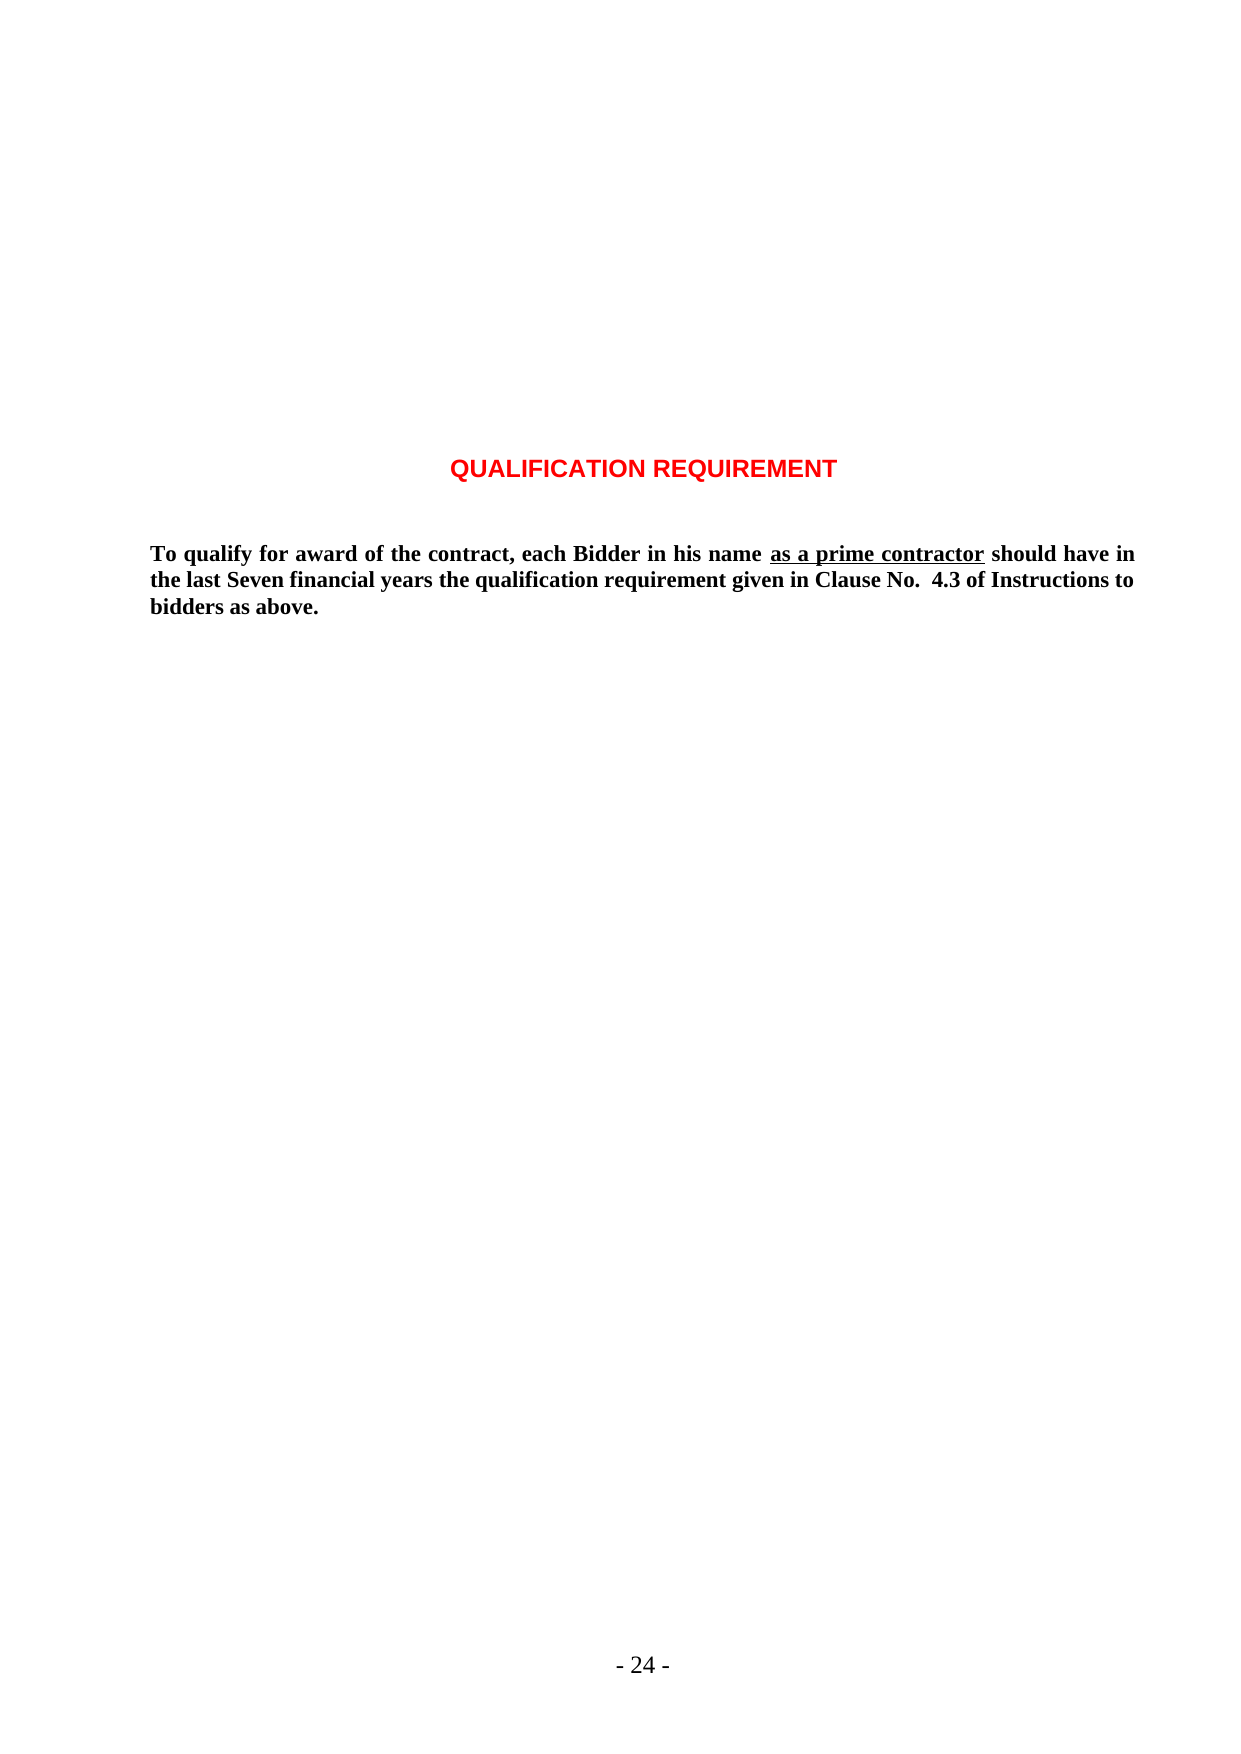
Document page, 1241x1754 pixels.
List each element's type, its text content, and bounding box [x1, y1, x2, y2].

text To qualify for award of the contract, each Bidder in his name as a prime contractor should have in the last Seven financial years the qualification requirement given in Clause No. 4.3 of Instructions to bidders as above. [150, 540, 1135, 619]
subtitle QUALIFICATION REQUIREMENT [375, 454, 1135, 482]
